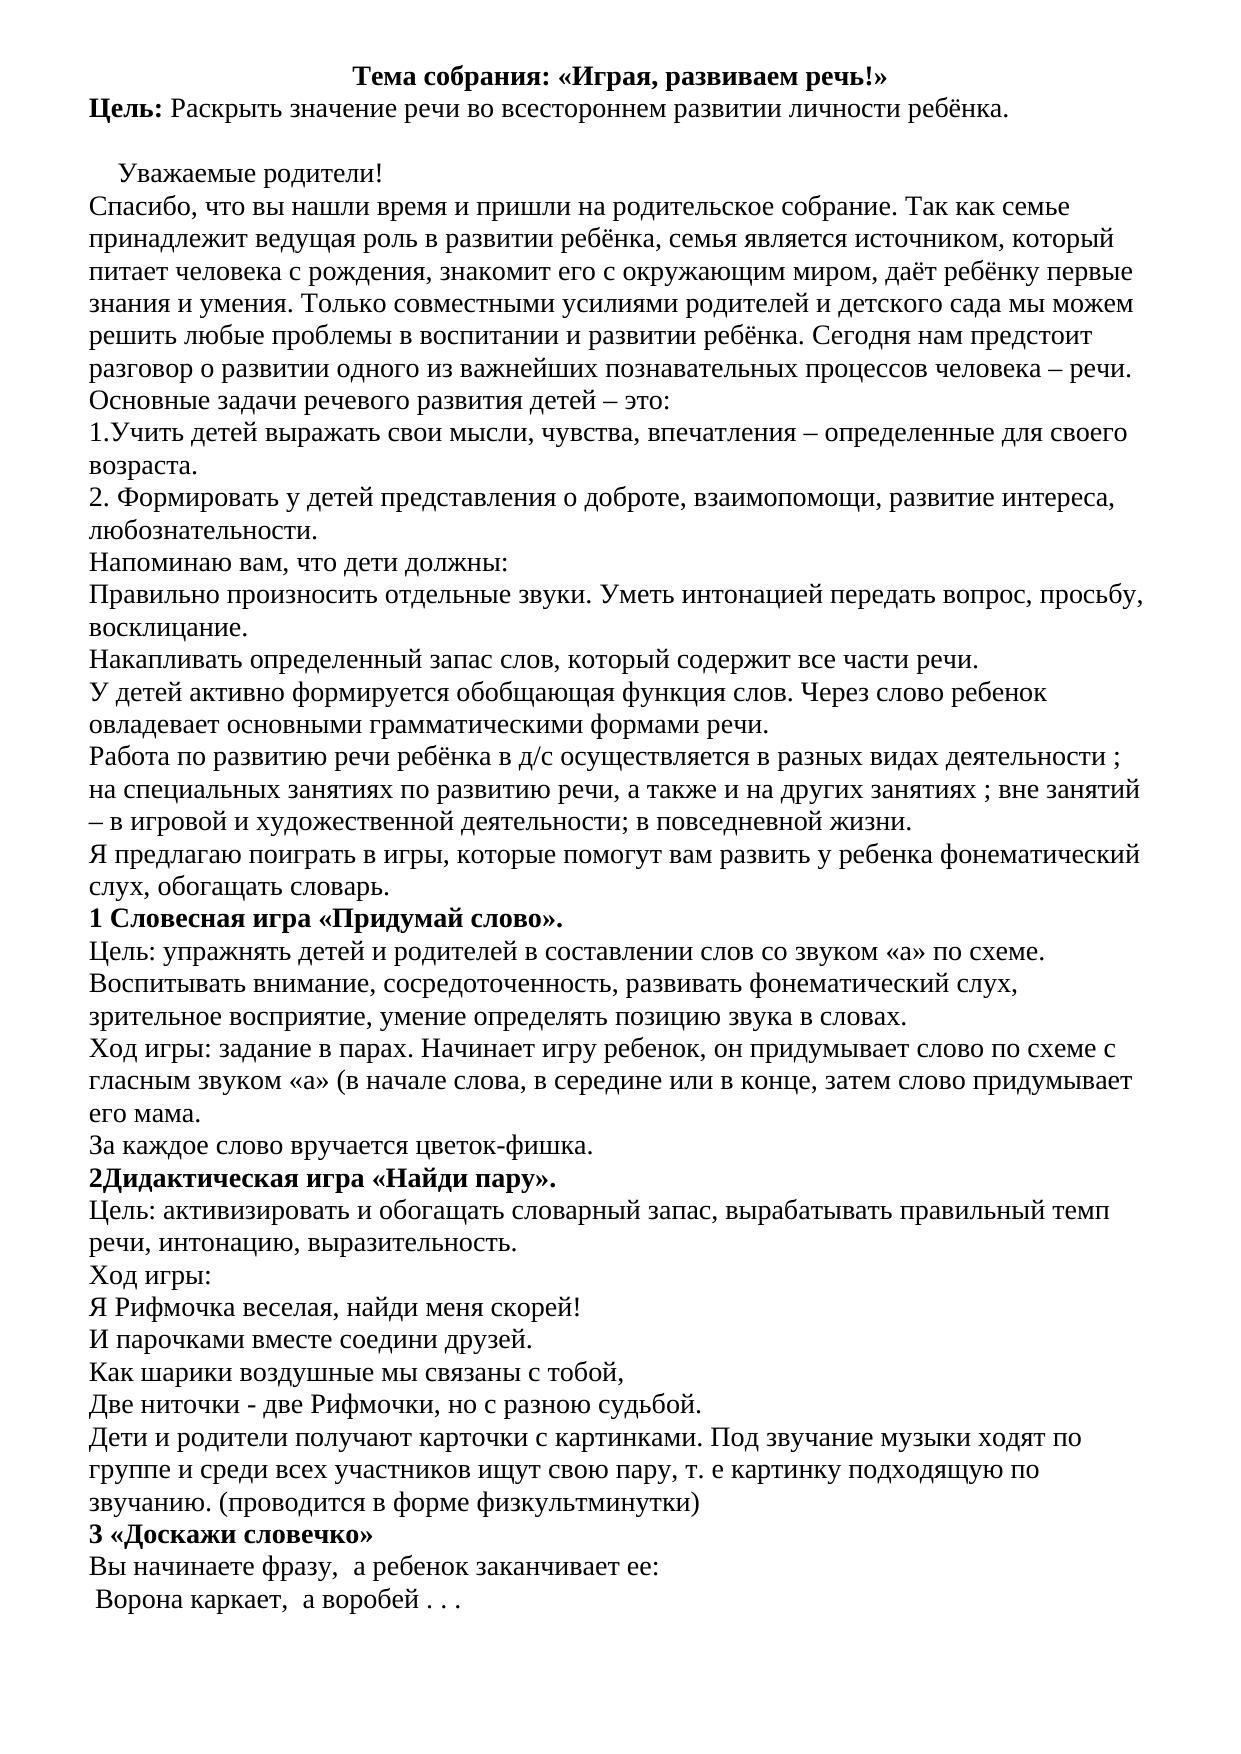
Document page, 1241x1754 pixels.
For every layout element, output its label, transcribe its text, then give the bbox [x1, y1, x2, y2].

text 1.Учить детей выражать свои мысли, чувства, впечатления – определенные для своего возраста. [89, 416, 1152, 480]
text Тема собрания: «Играя, развиваем речь!» [89, 59, 1152, 92]
text Ход игры: задание в парах. Начинает игру ребенок, он придумывает слово по схеме с гласным звуком «а» (в начале слова, в середине или в конце, затем слово придумывает его мама. [89, 1031, 1152, 1128]
text Спасибо, что вы нашли время и пришли на родительское собрание. Так как семье принадлежит ведущая роль в развитии ребёнка, семья является источником, который питает человека с рождения, знакомит его с окружающим миром, даёт ребёнку первые знания и умения. Только совместными усилиями родителей и детского сада мы можем решить любые проблемы в воспитании и развитии ребёнка. Сегодня нам предстоит разговор о развитии одного из важнейших познавательных процессов человека – речи. [89, 189, 1152, 383]
text Две ниточки - две Рифмочки, но с разною судьбой. [89, 1387, 1152, 1420]
text Цель: упражнять детей и родителей в составлении слов со звуком «а» по схеме. Воспитывать внимание, сосредоточенность, развивать фонематический слух, зрительное восприятие, умение определять позицию звука в словах. [89, 934, 1152, 1031]
text У детей активно формируется обобщающая функция слов. Через слово ребенок овладевает основными грамматическими формами речи. [89, 675, 1152, 739]
text Как шарики воздушные мы связаны с тобой, [89, 1355, 1152, 1387]
text Накапливать определенный запас слов, который содержит все части речи. [89, 642, 1152, 675]
text Ворона каркает, а воробей . . . [89, 1582, 1152, 1614]
text Основные задачи речевого развития детей – это: [89, 383, 1152, 416]
text Цель: активизировать и обогащать словарный запас, вырабатывать правильный темп речи, интонацию, выразительность. [89, 1193, 1152, 1258]
text Я Рифмочка веселая, найди меня скорей! [89, 1290, 1152, 1323]
text 1 Словесная игра «Придумай слово». [89, 901, 1152, 934]
text 3 «Доскажи словечко» [89, 1517, 1152, 1549]
text 2Дидактическая игра «Найди пару». [89, 1161, 1152, 1193]
text За каждое слово вручается цветок-фишка. [89, 1128, 1152, 1161]
text Напоминаю вам, что дети должны: [89, 545, 1152, 577]
text Ход игры: [89, 1258, 1152, 1290]
text Дети и родители получают карточки с картинками. Под звучание музыки ходят по группе и среди всех участников ищут свою пару, т. е картинку подходящую по звучанию. (проводится в форме физкультминутки) [89, 1420, 1152, 1517]
text Уважаемые родители! [89, 156, 1152, 189]
text Вы начинаете фразу, а ребенок заканчивает ее: [89, 1549, 1152, 1582]
text 2. Формировать у детей представления о доброте, взаимопомощи, развитие интереса, любознательности. [89, 480, 1152, 545]
text И парочками вместе соедини друзей. [89, 1323, 1152, 1355]
text Работа по развитию речи ребёнка в д/с осуществляется в разных видах деятельности ; на специальных занятиях по развитию речи, а также и на других занятиях ; вне занятий – в игровой и художественной деятельности; в повседневной жизни. [89, 739, 1152, 837]
text Цель: Раскрыть значение речи во всестороннем развитии личности ребёнка. [89, 92, 1152, 124]
text Я предлагаю поиграть в игры, которые помогут вам развить у ребенка фонематический слух, обогащать словарь. [89, 837, 1152, 901]
text Правильно произносить отдельные звуки. Уметь интонацией передать вопрос, просьбу, восклицание. [89, 577, 1152, 642]
